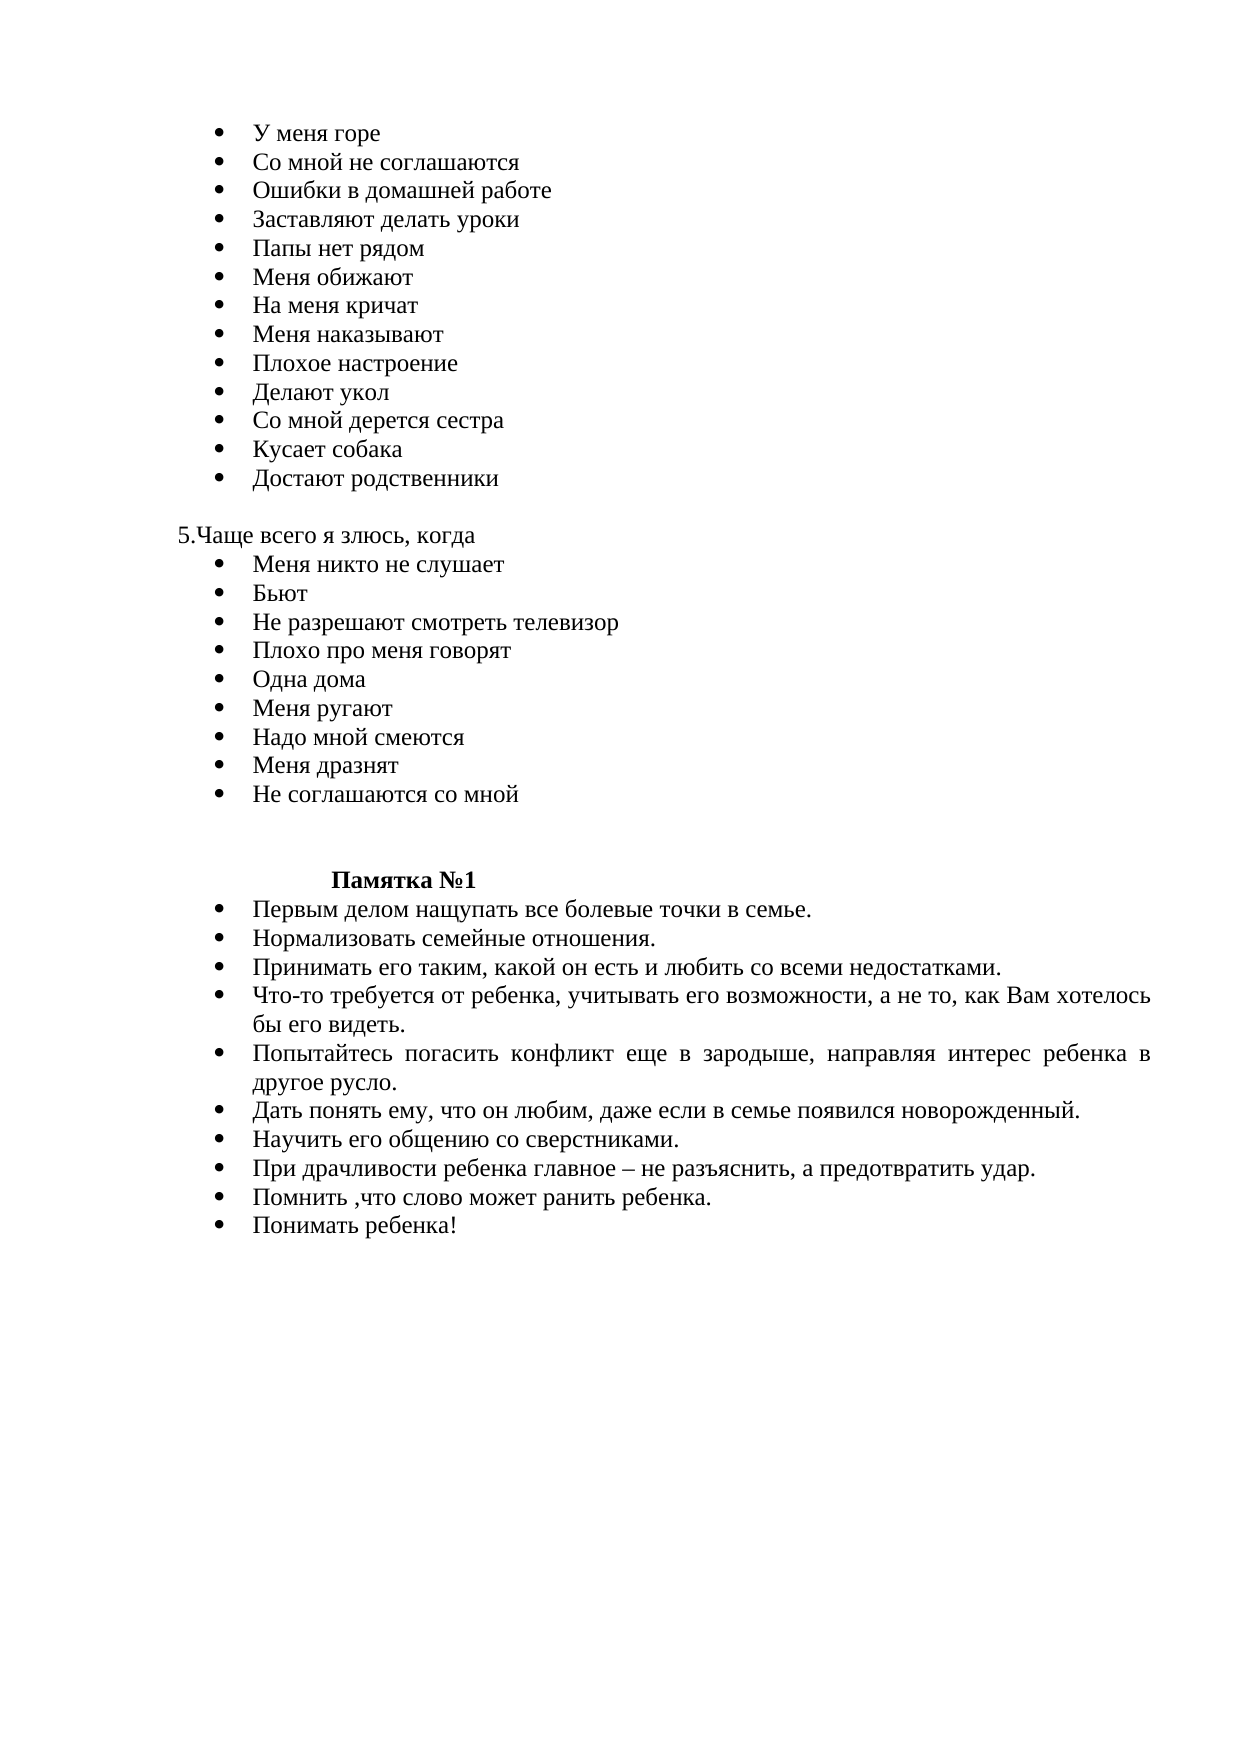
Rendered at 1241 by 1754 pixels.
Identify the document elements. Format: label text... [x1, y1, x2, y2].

list Достают родственники [215, 463, 1152, 492]
list На меня кричат [215, 291, 1152, 319]
list Принимать его таким, какой он есть и любить со всеми недостатками. [215, 952, 1152, 981]
list Попытайтесь погасить конфликт еще в зародыше, направляя интерес ребенка в другое русло. [215, 1038, 1152, 1096]
list Дать понять ему, что он любим, даже если в семье появился новорожденный. [215, 1096, 1152, 1124]
list Со мной дерется сестра [215, 406, 1152, 434]
list У меня горе [215, 118, 1152, 147]
list Меня ругают [215, 693, 1152, 722]
list Меня никто не слушает [215, 549, 1152, 578]
list Бьют [215, 578, 1152, 607]
list Первым делом нащупать все болевые точки в семье. [215, 894, 1152, 923]
list Плохое настроение [215, 348, 1152, 377]
list Понимать ребенка! [215, 1211, 1152, 1239]
list Памятка №1 [103, 866, 1152, 894]
list Меня наказывают [215, 319, 1152, 348]
list Делают укол [215, 377, 1152, 406]
list Папы нет рядом [215, 233, 1152, 262]
list Заставляют делать уроки [215, 204, 1152, 233]
list Что-то требуется от ребенка, учитывать его возможности, а не то, как Вам хотелось бы его видеть. [215, 981, 1152, 1038]
list Нормализовать семейные отношения. [215, 923, 1152, 952]
list При драчливости ребенка главное – не разъяснить, а предотвратить удар. [215, 1153, 1152, 1182]
list Со мной не соглашаются [215, 147, 1152, 176]
list Одна дома [215, 664, 1152, 693]
list Плохо про меня говорят [215, 636, 1152, 664]
list Надо мной смеются [215, 722, 1152, 751]
list Не разрешают смотреть телевизор [215, 607, 1152, 636]
list Помнить ,что слово может ранить ребенка. [215, 1182, 1152, 1211]
list Научить его общению со сверстниками. [215, 1124, 1152, 1153]
list Меня дразнят [215, 751, 1152, 779]
list Кусает собака [215, 434, 1152, 463]
list Не соглашаются со мной [215, 779, 1152, 808]
list Ошибки в домашней работе [215, 176, 1152, 204]
text 5.Чаще всего я злюсь, когда [177, 521, 1152, 549]
list Меня обижают [215, 262, 1152, 291]
